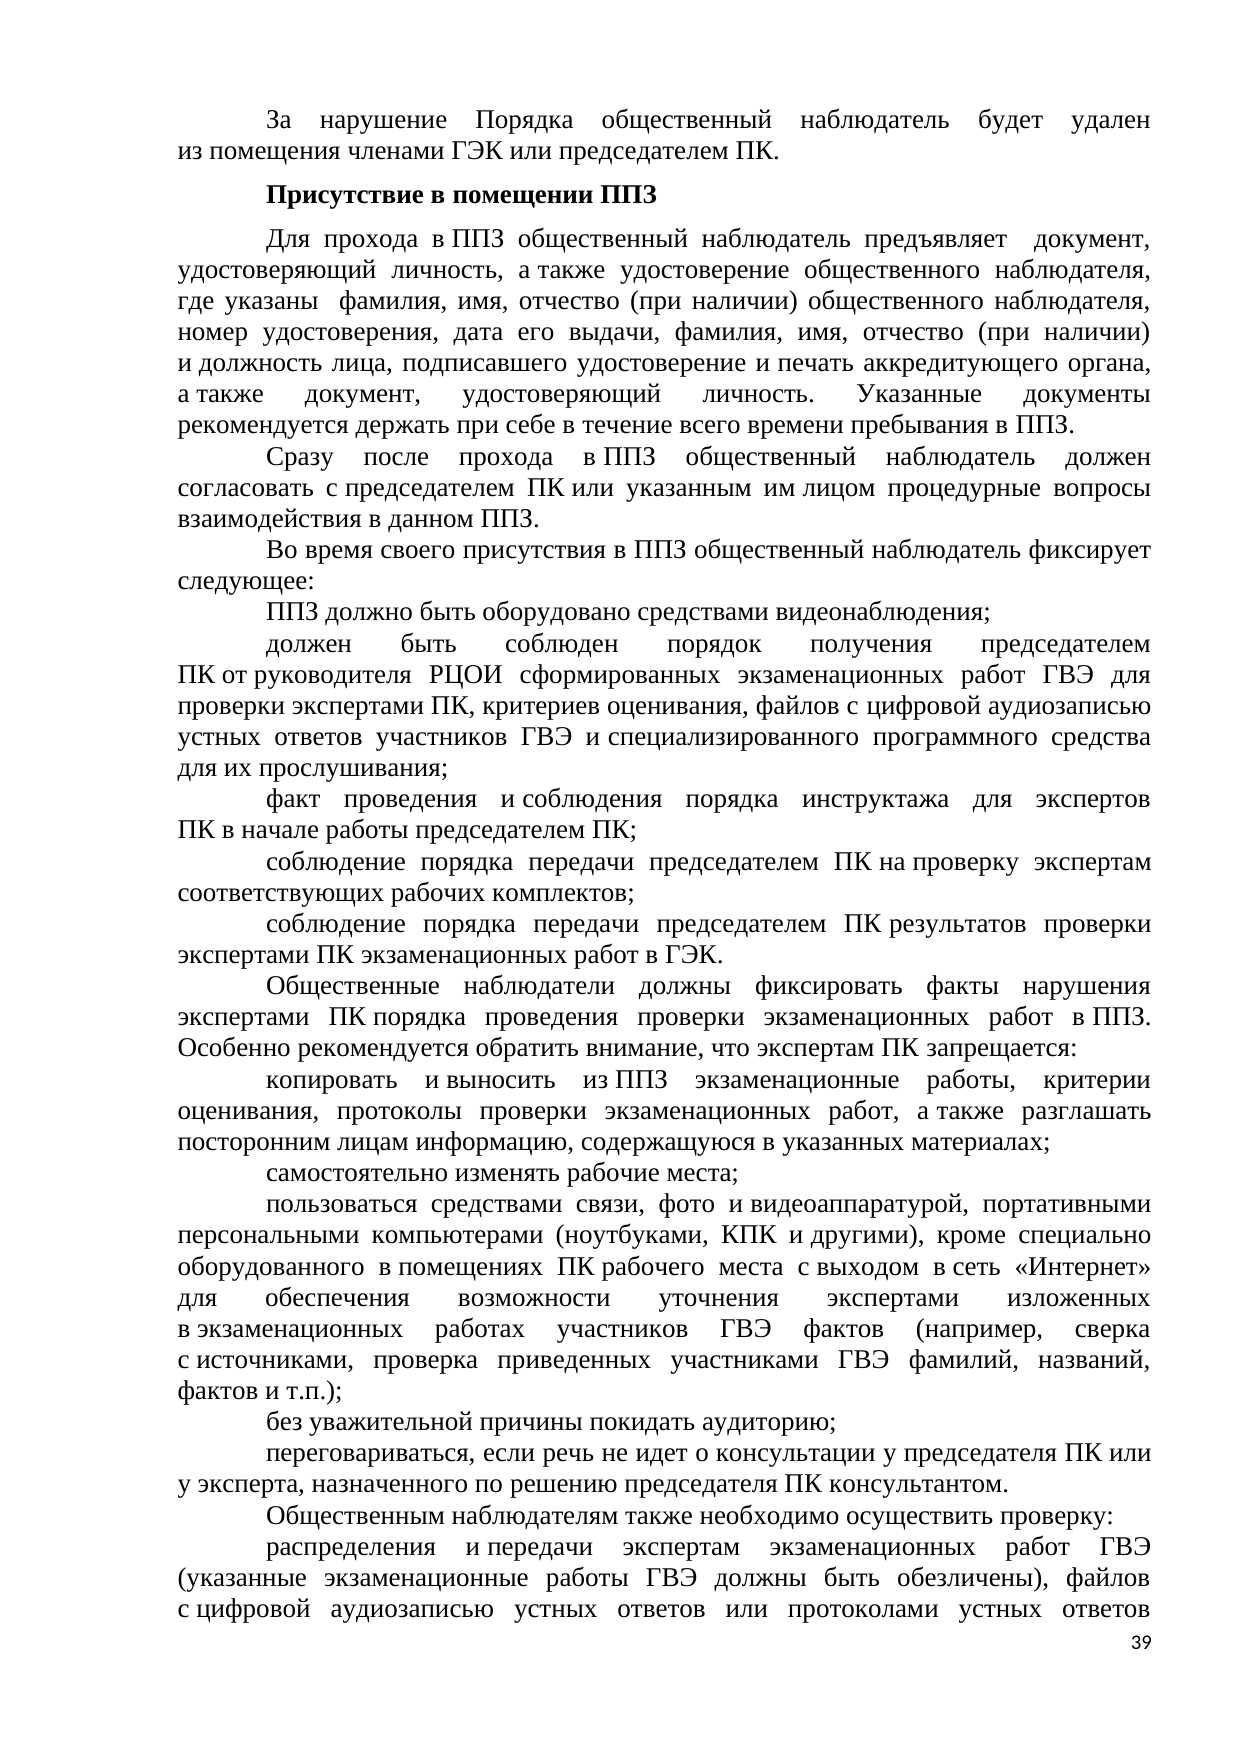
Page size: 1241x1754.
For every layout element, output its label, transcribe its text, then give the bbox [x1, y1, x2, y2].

text пользоваться средствами связи, фото и видеоаппаратурой, портативными персональными компьютерами (ноутбуками, КПК и другими), кроме специально оборудованного в помещениях ПК рабочего места с выходом в сеть «Интернет» для обеспечения возможности уточнения экспертами изложенных в экзаменационных работах участников ГВЭ фактов (например, сверка с источниками, проверка приведенных участниками ГВЭ фамилий, названий, фактов и т.п.); [177, 1187, 1152, 1405]
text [177, 1530, 1152, 1623]
text Сразу после прохода в ППЗ общественный наблюдатель должен согласовать с председателем ПК или указанным им лицом процедурные вопросы взаимодействия в данном ППЗ. [177, 440, 1152, 533]
text соблюдение порядка передачи председателем ПК на проверку экспертам соответствующих рабочих комплектов; [177, 845, 1152, 907]
text Общественным наблюдателям также необходимо осуществить проверку: [177, 1499, 1152, 1530]
text Общественные наблюдатели должны фиксировать факты нарушения экспертами ПК порядка проведения проверки экзаменационных работ в ППЗ. Особенно рекомендуется обратить внимание, что экспертам ПК запрещается: [177, 969, 1152, 1063]
text переговариваться, если речь не идет о консультации у председателя ПК или у эксперта, назначенного по решению председателя ПК консультантом. [177, 1436, 1152, 1499]
text Для прохода в ППЗ общественный наблюдатель предъявляет документ, удостоверяющий личность, а также удостоверение общественного наблюдателя, где указаны фамилия, имя, отчество (при наличии) общественного наблюдателя, номер удостоверения, дата его выдачи, фамилия, имя, отчество (при наличии) и должность лица, подписавшего удостоверение и печать аккредитующего органа, а также документ, удостоверяющий личность. Указанные документы рекомендуется держать при себе в течение всего времени пребывания в ППЗ. [177, 222, 1152, 440]
subtitle Присутствие в помещении ППЗ [177, 178, 1152, 209]
text Во время своего присутствия в ППЗ общественный наблюдатель фиксирует следующее: [177, 533, 1152, 596]
text должен быть соблюден порядок получения председателем ПК от руководителя РЦОИ сформированных экзаменационных работ ГВЭ для проверки экспертами ПК, критериев оценивания, файлов с цифровой аудиозаписью устных ответов участников ГВЭ и специализированного программного средства для их прослушивания; [177, 627, 1152, 782]
text факт проведения и соблюдения порядка инструктажа для экспертов ПК в начале работы председателем ПК; [177, 782, 1152, 845]
text без уважительной причины покидать аудиторию; [177, 1405, 1152, 1436]
text За нарушение Порядка общественный наблюдатель будет удален из помещения членами ГЭК или председателем ПК. [177, 103, 1152, 166]
text самостоятельно изменять рабочие места; [177, 1156, 1152, 1187]
text соблюдение порядка передачи председателем ПК результатов проверки экспертами ПК экзаменационных работ в ГЭК. [177, 907, 1152, 969]
text ППЗ должно быть оборудовано средствами видеонаблюдения; [177, 596, 1152, 627]
text копировать и выносить из ППЗ экзаменационные работы, критерии оценивания, протоколы проверки экзаменационных работ, а также разглашать посторонним лицам информацию, содержащуюся в указанных материалах; [177, 1063, 1152, 1156]
